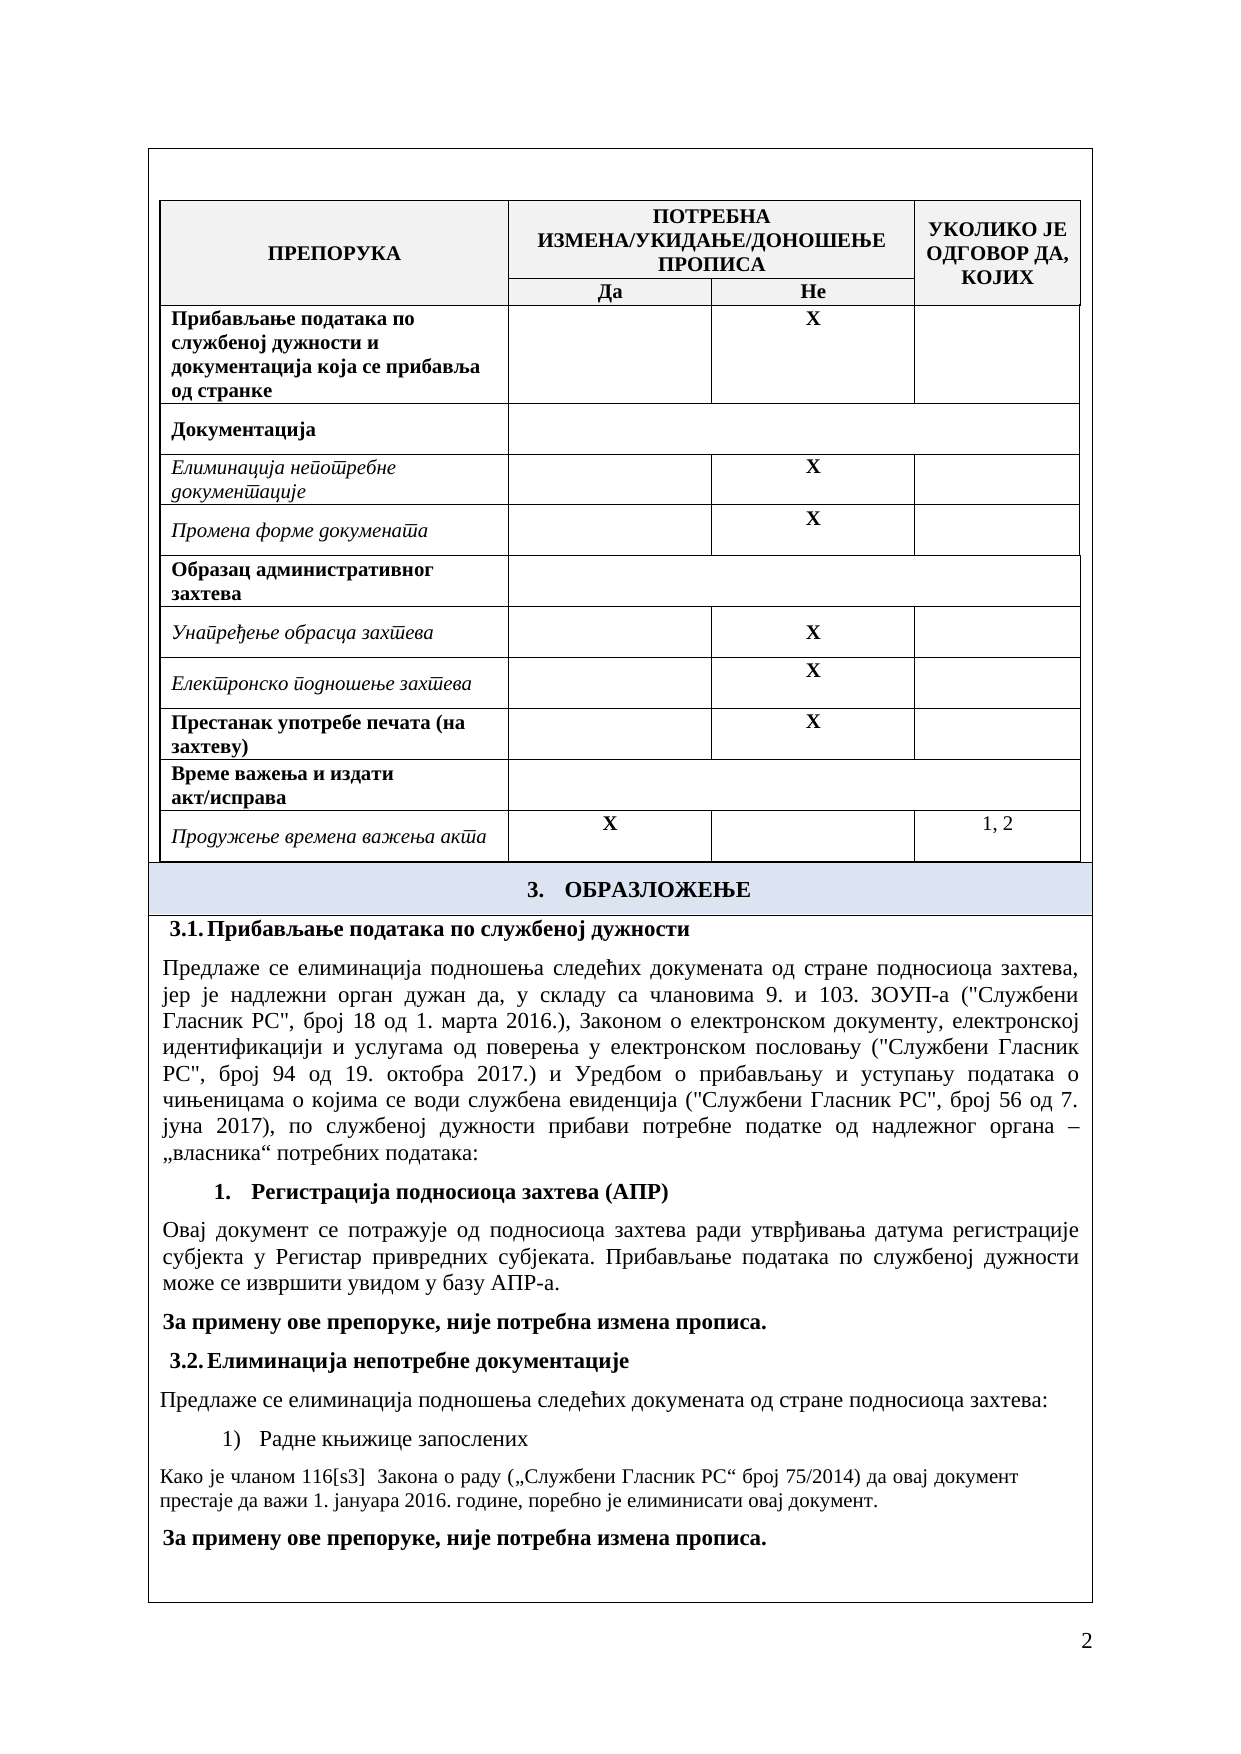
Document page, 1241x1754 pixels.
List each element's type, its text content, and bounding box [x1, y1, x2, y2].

table_cell [149, 200, 159, 862]
table_cell [915, 811, 1080, 861]
table_cell [1080, 200, 1092, 862]
table_cell [509, 556, 1080, 606]
table_cell [509, 404, 1079, 454]
table_cell [712, 607, 914, 657]
table_cell [915, 455, 1079, 504]
table_cell [161, 709, 508, 759]
table_cell [509, 760, 1080, 810]
table_cell [161, 811, 508, 861]
table_cell [509, 306, 711, 403]
table_cell [161, 404, 508, 454]
table_cell [509, 811, 711, 861]
table_cell [509, 607, 711, 657]
table_cell [712, 306, 914, 403]
table_cell [712, 505, 914, 555]
table_cell [509, 658, 711, 708]
table_cell [712, 658, 914, 708]
table_cell [161, 505, 508, 555]
table_cell [712, 455, 914, 504]
table_cell [161, 760, 508, 810]
table_cell [161, 556, 508, 606]
table_cell [509, 455, 711, 504]
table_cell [149, 916, 1092, 1602]
table_cell [509, 505, 711, 555]
table_cell [915, 607, 1080, 657]
table_cell [509, 709, 711, 759]
table_cell [149, 149, 1092, 200]
table_cell [712, 811, 914, 861]
table_cell [161, 658, 508, 708]
table_cell ОБРАЗЛОЖЕЊЕ [149, 863, 1092, 914]
table_cell [712, 709, 914, 759]
table_cell [915, 505, 1079, 555]
table_cell [915, 306, 1079, 403]
table_cell [161, 306, 508, 403]
table_cell [915, 658, 1080, 708]
table_cell [915, 709, 1080, 759]
table_cell [161, 607, 508, 657]
table_cell [161, 455, 508, 504]
